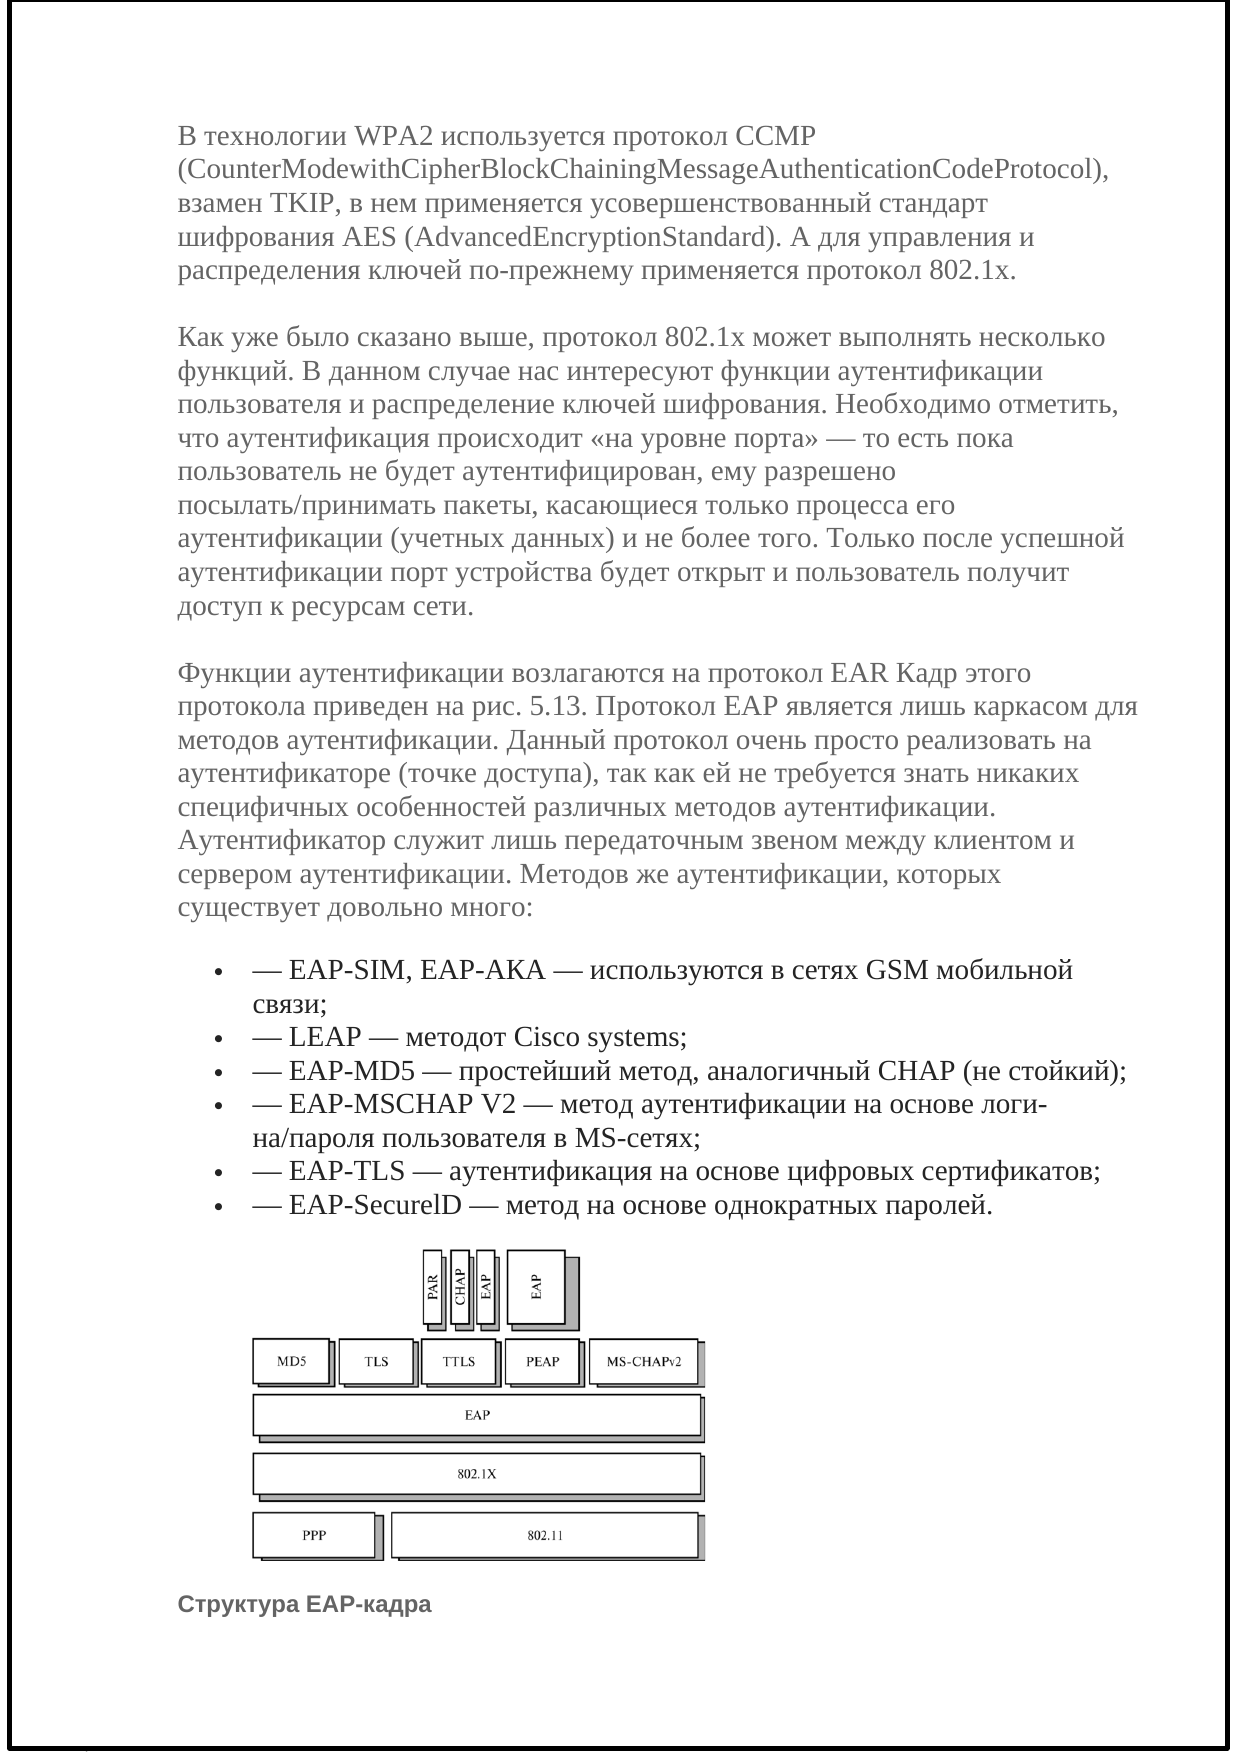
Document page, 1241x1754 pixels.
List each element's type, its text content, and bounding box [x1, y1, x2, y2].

text Структура ЕАР-кадра [177, 1589, 1152, 1617]
list — EAP-MD5 — простейший метод, аналогичный CHAP (не стойкий); [215, 1053, 1152, 1086]
picture [252, 1249, 706, 1561]
list — EAP-SecurelD — метод на основе однократных паролей. [215, 1187, 1152, 1221]
list — EAP-MSCHAP V2 — метод аутентификации на основе логи- на/пароля пользователя в MS-сетях; [215, 1086, 1152, 1153]
list — EAP-TLS — аутентификация на основе цифровых сертификатов; [215, 1153, 1152, 1187]
list — LEAP — методот Cisco systems; [215, 1019, 1152, 1053]
text В технологии WPA2 используется протокол ССМР (CounterModewithCipherBlockChainingMessageAuthenticationCodeProtocol), взамен TKIP, в нем применяется усовершенствованный стандарт шифрования AES (AdvancedEncryptionStandard). А для управления и распределения ключей по-прежнему применяется протокол 802.1х. [177, 118, 1152, 286]
text Как уже было сказано выше, протокол 802.1х может выполнять несколько функций. В данном случае нас интересуют функции аутентификации пользователя и распределение ключей шифрования. Необходимо отметить, что аутентификация происходит «на уровне порта» — то есть пока пользователь не будет аутентифицирован, ему разрешено посылать/принимать пакеты, касающиеся только процесса его аутентификации (учетных данных) и не более того. Только после успешной аутентификации порт устройства будет открыт и пользователь получит доступ к ресурсам сети. [177, 319, 1152, 621]
text Функции аутентификации возлагаются на протокол EAR Кадр этого протокола приведен на рис. 5.13. Протокол ЕАР является лишь каркасом для методов аутентификации. Данный протокол очень просто реализовать на аутентификаторе (точке доступа), так как ей не требуется знать никаких специфичных особенностей различных методов аутентификации. Аутентификатор служит лишь передаточным звеном между клиентом и сервером аутентификации. Методов же аутентификации, которых существует довольно много: [177, 655, 1152, 923]
list — ЕАР-SIM, ЕАР-АКА — используются в сетях GSM мобильной связи; [215, 952, 1152, 1019]
